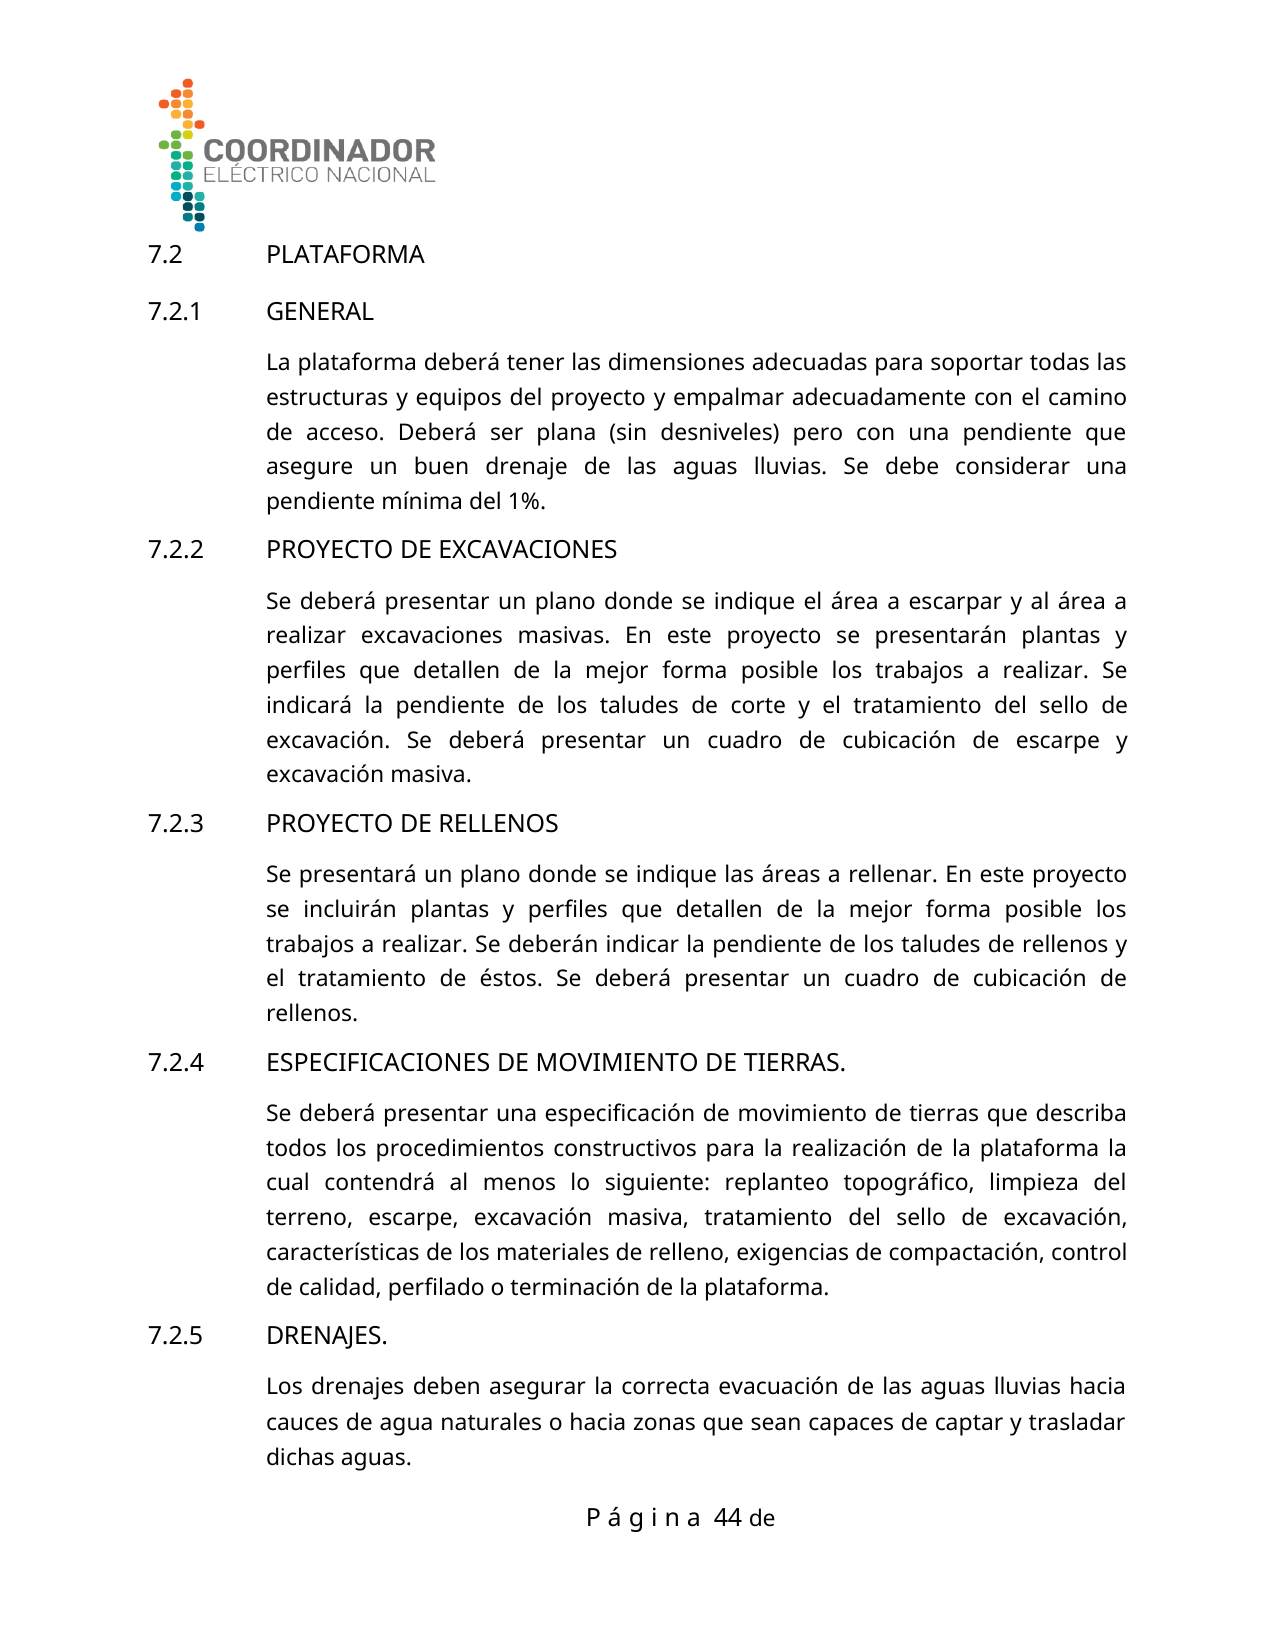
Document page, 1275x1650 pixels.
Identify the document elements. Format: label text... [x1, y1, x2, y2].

subtitle PROYECTO DE EXCAVACIONES [148, 532, 1200, 566]
subtitle PLATAFORMA [148, 236, 1200, 271]
text La plataforma deberá tener las dimensiones adecuadas para soportar todas las estructuras y equipos del proyecto y empalmar adecuadamente con el camino de acceso. Deberá ser plana (sin desniveles) pero con una pendiente que asegure un buen drenaje de las aguas lluvias. Se debe considerar una pendiente mínima del 1%. [266, 346, 1128, 516]
picture [158, 78, 436, 232]
subtitle PROYECTO DE RELLENOS [148, 806, 1200, 839]
subtitle ESPECIFICACIONES DE MOVIMIENTO DE TIERRAS. [148, 1044, 1200, 1078]
text Los drenajes deben asegurar la correcta evacuación de las aguas lluvias hacia cauces de agua naturales o hacia zonas que sean capaces de captar y trasladar dichas aguas. [266, 1370, 1127, 1472]
subtitle GENERAL [148, 293, 1200, 327]
text Se deberá presentar un plano donde se indique el área a escarpar y al área a realizar excavaciones masivas. En este proyecto se presentarán plantas y perfiles que detallen de la mejor forma posible los trabajos a realizar. Se indicará la pendiente de los taludes de corte y el tratamiento del sello de excavación. Se deberá presentar un cuadro de cubicación de escarpe y excavación masiva. [266, 585, 1128, 789]
text Se deberá presentar una especificación de movimiento de tierras que describa todos los procedimientos constructivos para la realización de la plataforma la cual contendrá al menos lo siguiente: replanteo topográfico, limpieza del terreno, escarpe, excavación masiva, tratamiento del sello de excavación, características de los materiales de relleno, exigencias de compactación, control de calidad, perfilado o terminación de la plataforma. [266, 1097, 1128, 1302]
subtitle DRENAJES. [148, 1318, 1200, 1352]
text Se presentará un plano donde se indique las áreas a rellenar. En este proyecto se incluirán plantas y perfiles que detallen de la mejor forma posible los trabajos a realizar. Se deberán indicar la pendiente de los taludes de rellenos y el tratamiento de éstos. Se deberá presentar un cuadro de cubicación de rellenos. [266, 858, 1128, 1028]
